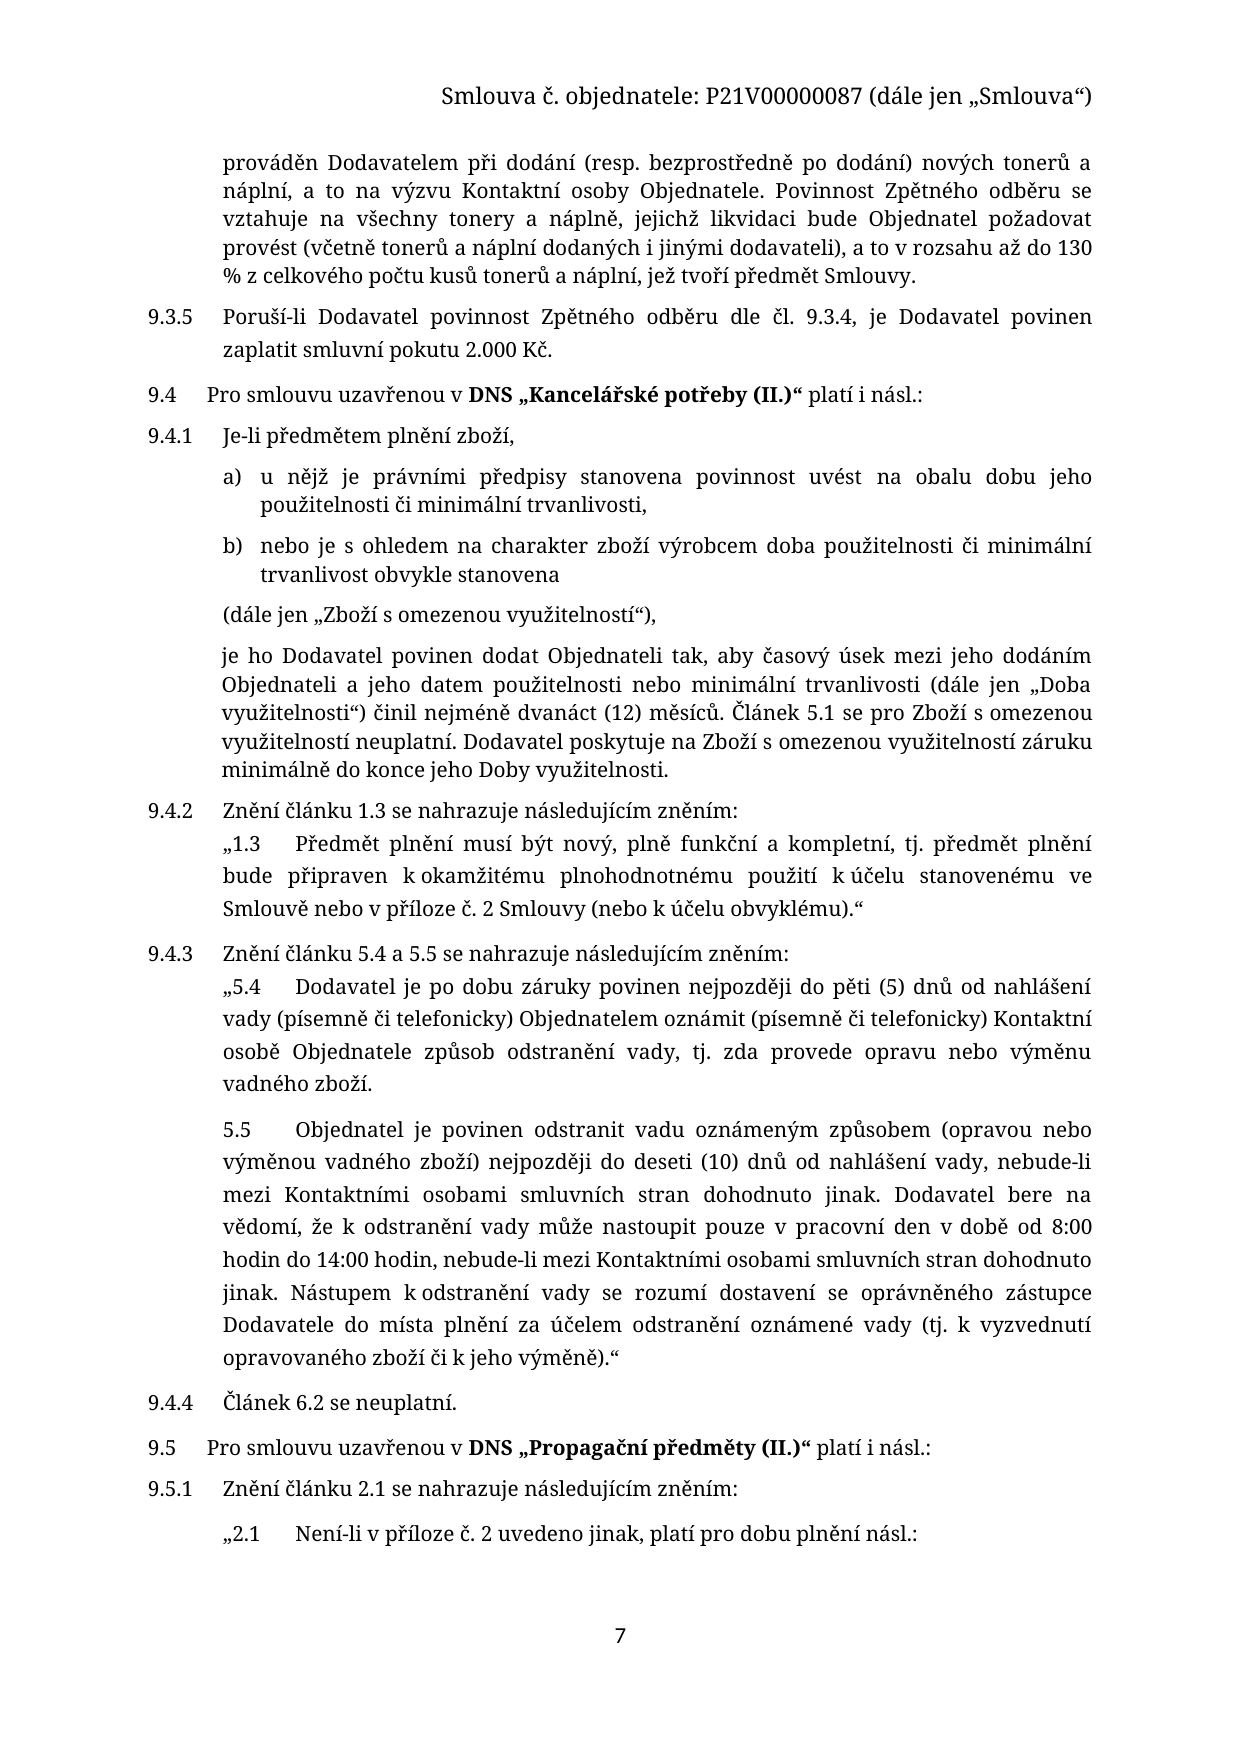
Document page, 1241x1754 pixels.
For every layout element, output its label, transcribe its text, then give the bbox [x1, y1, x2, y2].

list Znění článku 1.3 se nahrazuje následujícím zněním: [148, 796, 1093, 825]
list nebo je s ohledem na charakter zboží výrobcem doba použitelnosti či minimální trvanlivost obvykle stanovena [223, 531, 1093, 588]
list Pro smlouvu uzavřenou v DNS „Kancelářské potřeby (II.)“ platí i násl.: [148, 380, 1093, 408]
list u nějž je právními předpisy stanovena povinnost uvést na obalu dobu jeho použitelnosti či minimální trvanlivosti, [223, 462, 1093, 519]
list Je-li předmětem plnění zboží, [148, 421, 1093, 449]
list „1.3 Předmět plnění musí být nový, plně funkční a kompletní, tj. předmět plnění bude připraven k okamžitému plnohodnotnému použití k účelu stanovenému ve Smlouvě nebo v příloze č. 2 Smlouvy (nebo k účelu obvyklému).“ [223, 829, 1093, 922]
list 5.5 Objednatel je povinen odstranit vadu oznámeným způsobem (opravou nebo výměnou vadného zboží) nejpozději do deseti (10) dnů od nahlášení vady, nebude-li mezi Kontaktními osobami smluvních stran dohodnuto jinak. Dodavatel bere na vědomí, že k odstranění vady může nastoupit pouze v pracovní den v době od 8:00 hodin do 14:00 hodin, nebude-li mezi Kontaktními osobami smluvních stran dohodnuto jinak. Nástupem k odstranění vady se rozumí dostavení se oprávněného zástupce Dodavatele do místa plnění za účelem odstranění oznámené vady (tj. k vyzvednutí opravovaného zboží či k jeho výměně).“ [223, 1115, 1093, 1371]
list Znění článku 2.1 se nahrazuje následujícím zněním: [148, 1474, 1093, 1502]
list „5.4 Dodavatel je po dobu záruky povinen nejpozději do pěti (5) dnů od nahlášení vady (písemně či telefonicky) Objednatelem oznámit (písemně či telefonicky) Kontaktní osobě Objednatele způsob odstranění vady, tj. zda provede opravu nebo výměnu vadného zboží. [223, 972, 1093, 1098]
list „2.1 Není-li v příloze č. 2 uvedeno jinak, platí pro dobu plnění násl.: [223, 1519, 1093, 1548]
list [148, 148, 1093, 290]
list Znění článku 5.4 a 5.5 se nahrazuje následujícím zněním: [148, 939, 1093, 968]
text je ho Dodavatel povinen dodat Objednateli tak, aby časový úsek mezi jeho dodáním Objednateli a jeho datem použitelnosti nebo minimální trvanlivosti (dále jen „Doba využitelnosti“) činil nejméně dvanáct (12) měsíců. Článek 5.1 se pro Zboží s omezenou využitelností neuplatní. Dodavatel poskytuje na Zboží s omezenou využitelností záruku minimálně do konce jeho Doby využitelnosti. [221, 642, 1093, 784]
list Článek 6.2 se neuplatní. [148, 1388, 1093, 1416]
list Poruší-li Dodavatel povinnost Zpětného odběru dle čl. 9.3.4, je Dodavatel povinen zaplatit smluvní pokutu 2.000 Kč. [148, 302, 1093, 363]
list Pro smlouvu uzavřenou v DNS „Propagační předměty (II.)“ platí i násl.: [148, 1433, 1093, 1462]
text (dále jen „Zboží s omezenou využitelností“), [223, 601, 1093, 629]
